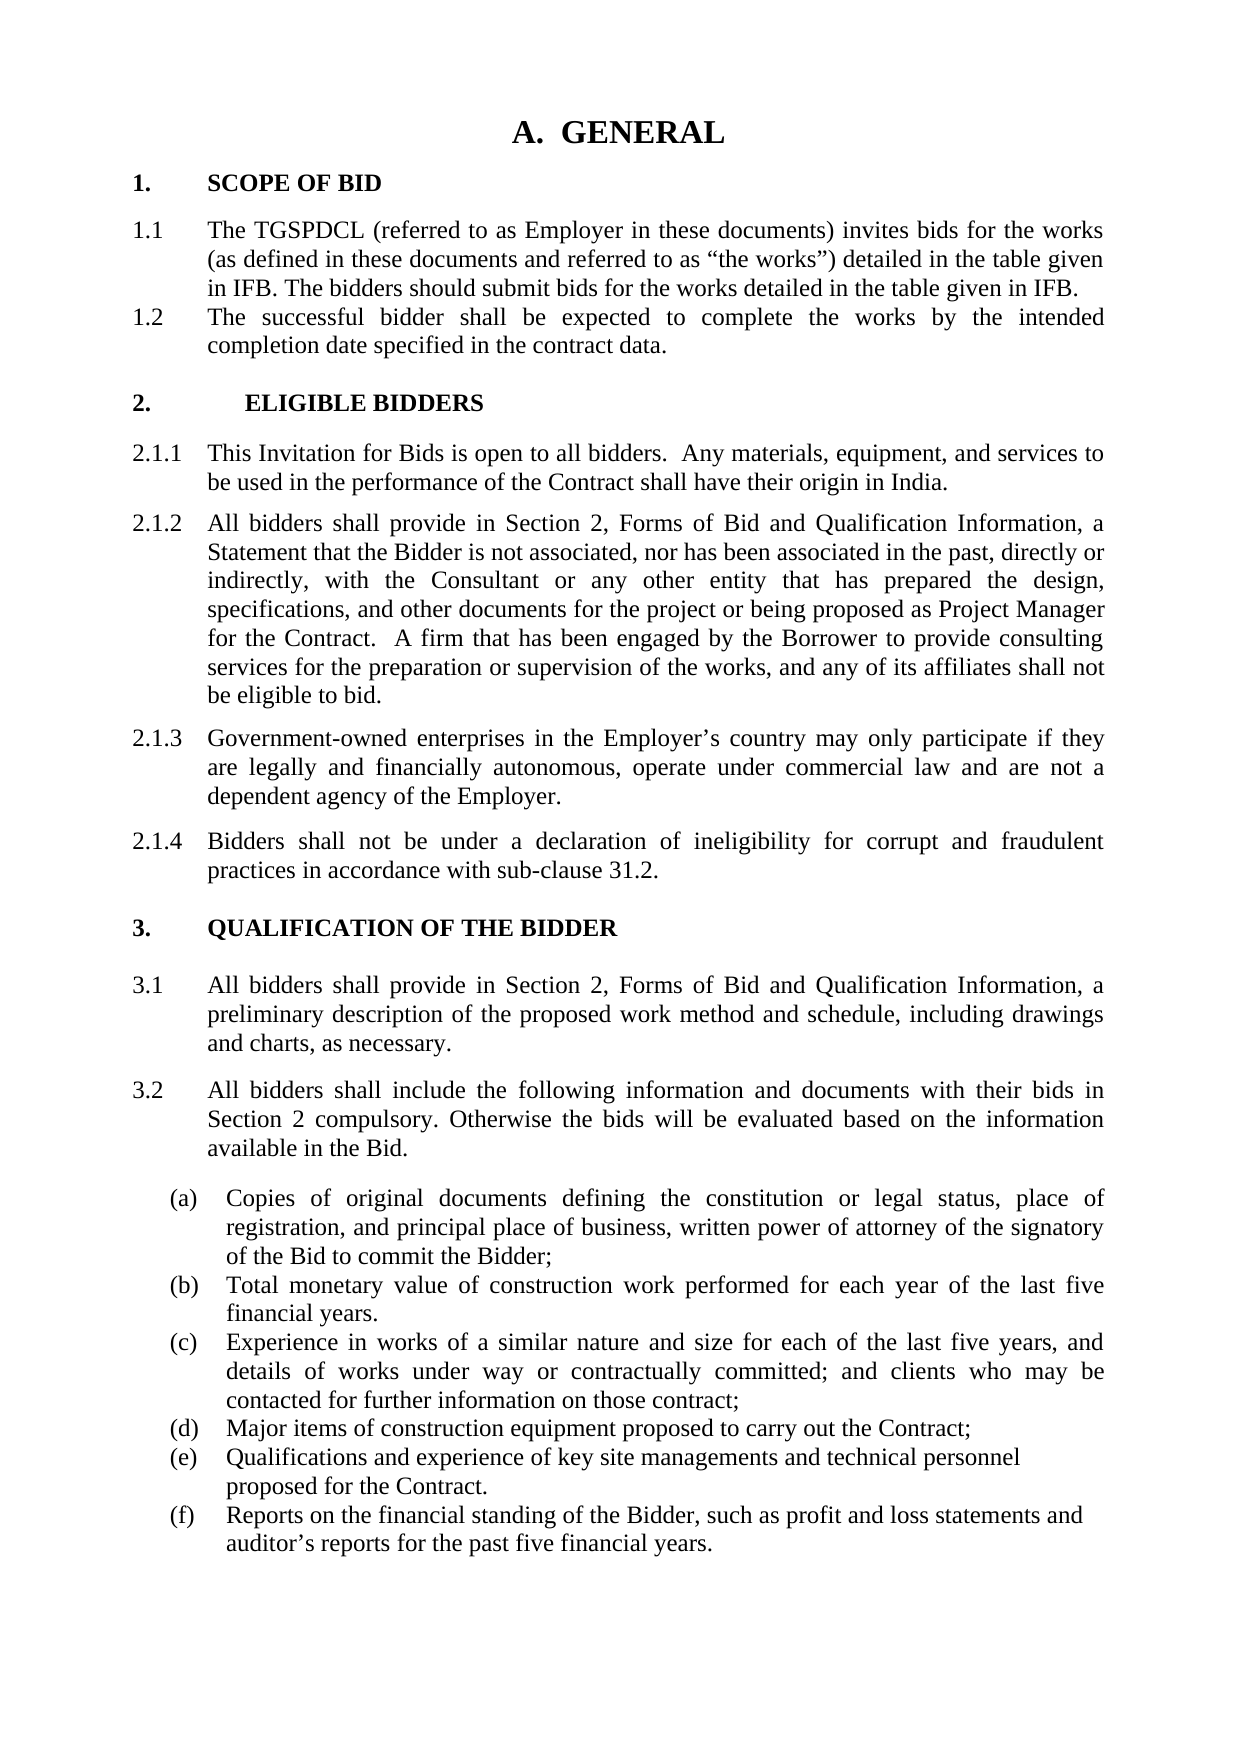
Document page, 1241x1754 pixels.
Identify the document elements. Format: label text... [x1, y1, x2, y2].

list This Invitation for Bids is open to all bidders. Any materials, equipment, and services to be used in the performance of the Contract shall have their origin in . [132, 438, 1105, 496]
list Reports on the financial standing of the Bidder, such as profit and loss statements and auditor’s reports for the past five financial years. [169, 1500, 1105, 1557]
list All bidders shall provide in Section 2, Forms of Bid and Qualification Information, a preliminary description of the proposed work method and schedule, including drawings and charts, as necessary. [132, 970, 1105, 1056]
list Total monetary value of construction work performed for each year of the last five financial years. [169, 1270, 1105, 1327]
list Qualifications and experience of key site managements and technical personnel proposed for the Contract. [169, 1442, 1105, 1500]
text 1.2 The successful bidder shall be expected to complete the works by the intended completion date specified in the contract data. [132, 302, 1105, 359]
list QUALIFICATION OF THE BIDDER [132, 913, 1105, 941]
list Major items of construction equipment proposed to carry out the Contract; [169, 1413, 1105, 1442]
list Bidders shall not be under a declaration of ineligibility for corrupt and fraudulent practices in accordance with sub-clause 31.2. [132, 826, 1105, 884]
list All bidders shall include the following information and documents with their bids in Section 2 compulsory. Otherwise the bids will be evaluated based on the information available in the Bid. [132, 1076, 1105, 1162]
list Government-owned enterprises in the Employer’s country may only participate if they are legally and financially autonomous, operate under commercial law and are not a dependent agency of the Employer. [132, 723, 1105, 810]
list Experience in works of a similar nature and size for each of the last five years, and details of works under way or contractually committed; and clients who may be contacted for further information on those contract; [169, 1327, 1105, 1413]
text 1.1 The TGSPDCL (referred to as Employer in these documents) invites bids for the works (as defined in these documents and referred to as “the works”) detailed in the table given in IFB. The bidders should submit bids for the works detailed in the table given in IFB. [132, 216, 1105, 302]
subtitle A. GENERAL [132, 112, 1105, 151]
list All bidders shall provide in Section 2, Forms of Bid and Qualification Information, a Statement that the Bidder is not associated, nor has been associated in the past, directly or indirectly, with the Consultant or any other entity that has prepared the design, specifications, and other documents for the project or being proposed as Project Manager for the Contract. A firm that has been engaged by the Borrower to provide consulting services for the preparation or supervision of the works, and any of its affiliates shall not be eligible to bid. [132, 508, 1105, 709]
list SCOPE OF BID [132, 168, 1105, 196]
list ELIGIBLE BIDDERS [132, 388, 1105, 417]
list Copies of original documents defining the constitution or legal status, place of registration, and principal place of business, written power of attorney of the signatory of the Bid to commit the Bidder; [169, 1183, 1105, 1270]
